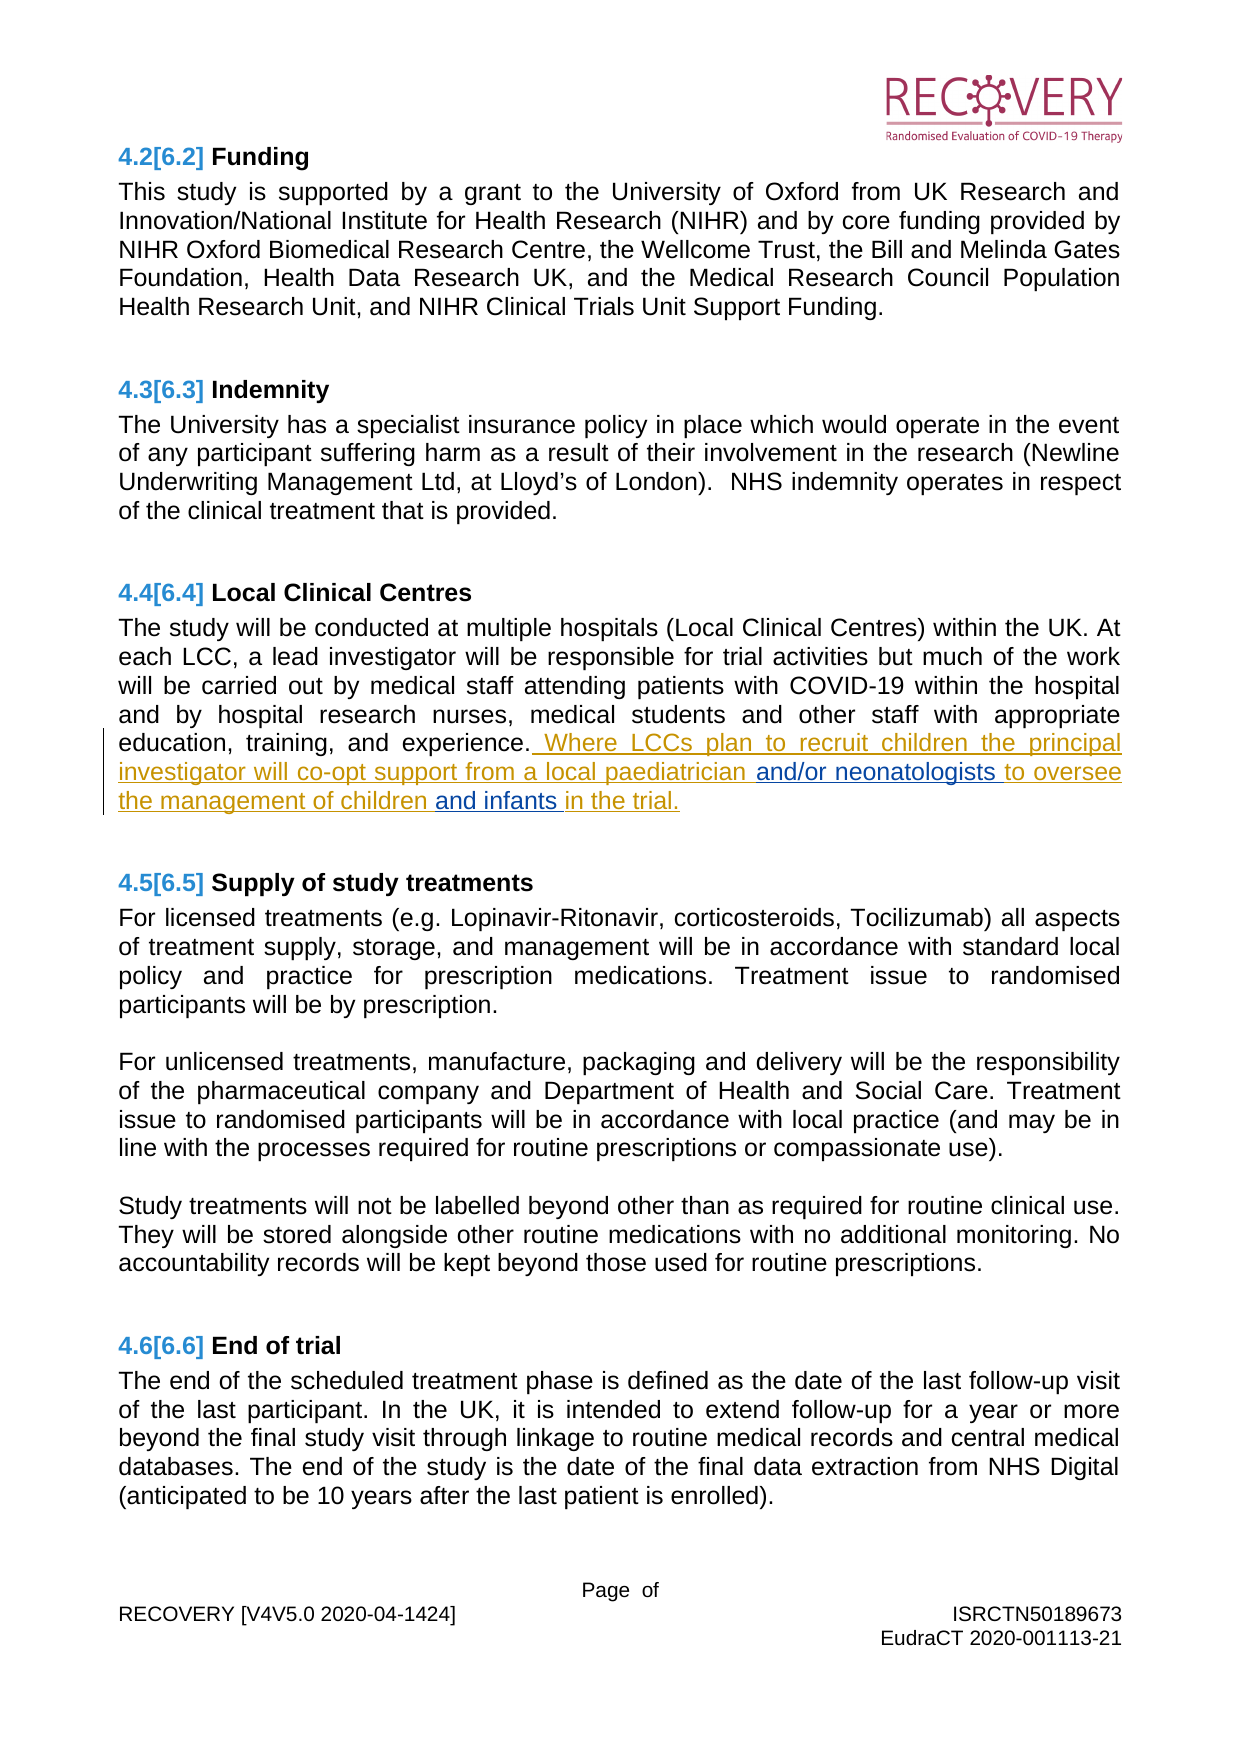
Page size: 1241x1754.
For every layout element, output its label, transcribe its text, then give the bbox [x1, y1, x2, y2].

subtitle Indemnity [118, 375, 1122, 403]
text The University has a specialist insurance policy in place which would operate in the event of any participant suffering harm as a result of their involvement in the research (Newline Underwriting Management Ltd, at Lloyd’s of London). NHS indemnity operates in respect of the clinical treatment that is provided. [118, 410, 1122, 525]
subtitle Local Clinical Centres [118, 578, 1122, 607]
text For unlicensed treatments, manufacture, packaging and delivery will be the responsibility of the pharmaceutical company and Department of Health and Social Care. Treatment issue to randomised participants will be in accordance with local practice (and may be in line with the processes required for routine prescriptions or compassionate use). [118, 1047, 1122, 1162]
subtitle End of trial [118, 1331, 1122, 1360]
text For licensed treatments (e.g. Lopinavir-Ritonavir, corticosteroids, Tocilizumab) all aspects of treatment supply, storage, and management will be in accordance with standard local policy and practice for prescription medications. Treatment issue to randomised participants will be by prescription. [118, 903, 1122, 1018]
text The study will be conducted at multiple hospitals (Local Clinical Centres) within the UK. At each LCC, a lead investigator will be responsible for trial activities but much of the work will be carried out by medical staff attending patients with COVID-19 within the hospital and by hospital research nurses, medical students and other staff with appropriate education, training, and experience. [118, 783, 1122, 815]
subtitle Supply of study treatments [118, 868, 1122, 897]
text Study treatments will not be labelled beyond other than as required for routine clinical use. They will be stored alongside other routine medications with no additional monitoring. No accountability records will be kept beyond those used for routine prescriptions. [118, 1191, 1122, 1277]
text The study will be conducted at multiple hospitals (Local Clinical Centres) within the UK. At each LCC, a lead investigator will be responsible for trial activities but much of the work will be carried out by medical staff attending patients with COVID-19 within the hospital and by hospital research nurses, medical students and other staff with appropriate education, training, and experience. [118, 613, 1122, 782]
text The end of the scheduled treatment phase is defined as the date of the last follow-up visit of the last participant. In the UK, it is intended to extend follow-up for a year or more beyond the final study visit through linkage to routine medical records and central medical databases. The end of the study is the date of the final data extraction from NHS Digital (anticipated to be 10 years after the last patient is enrolled). [118, 1366, 1122, 1510]
picture [886, 75, 1123, 143]
text This study is supported by a grant to the University of Oxford from UK Research and Innovation/National Institute for Health Research (NIHR) and by core funding provided by NIHR Oxford Biomedical Research Centre, the Wellcome Trust, the Bill and Melinda Gates Foundation, Health Data Research UK, and the Medical Research Council Population Health Research Unit, and NIHR Clinical Trials Unit Support Funding. [118, 177, 1122, 321]
subtitle Funding [118, 142, 1122, 171]
